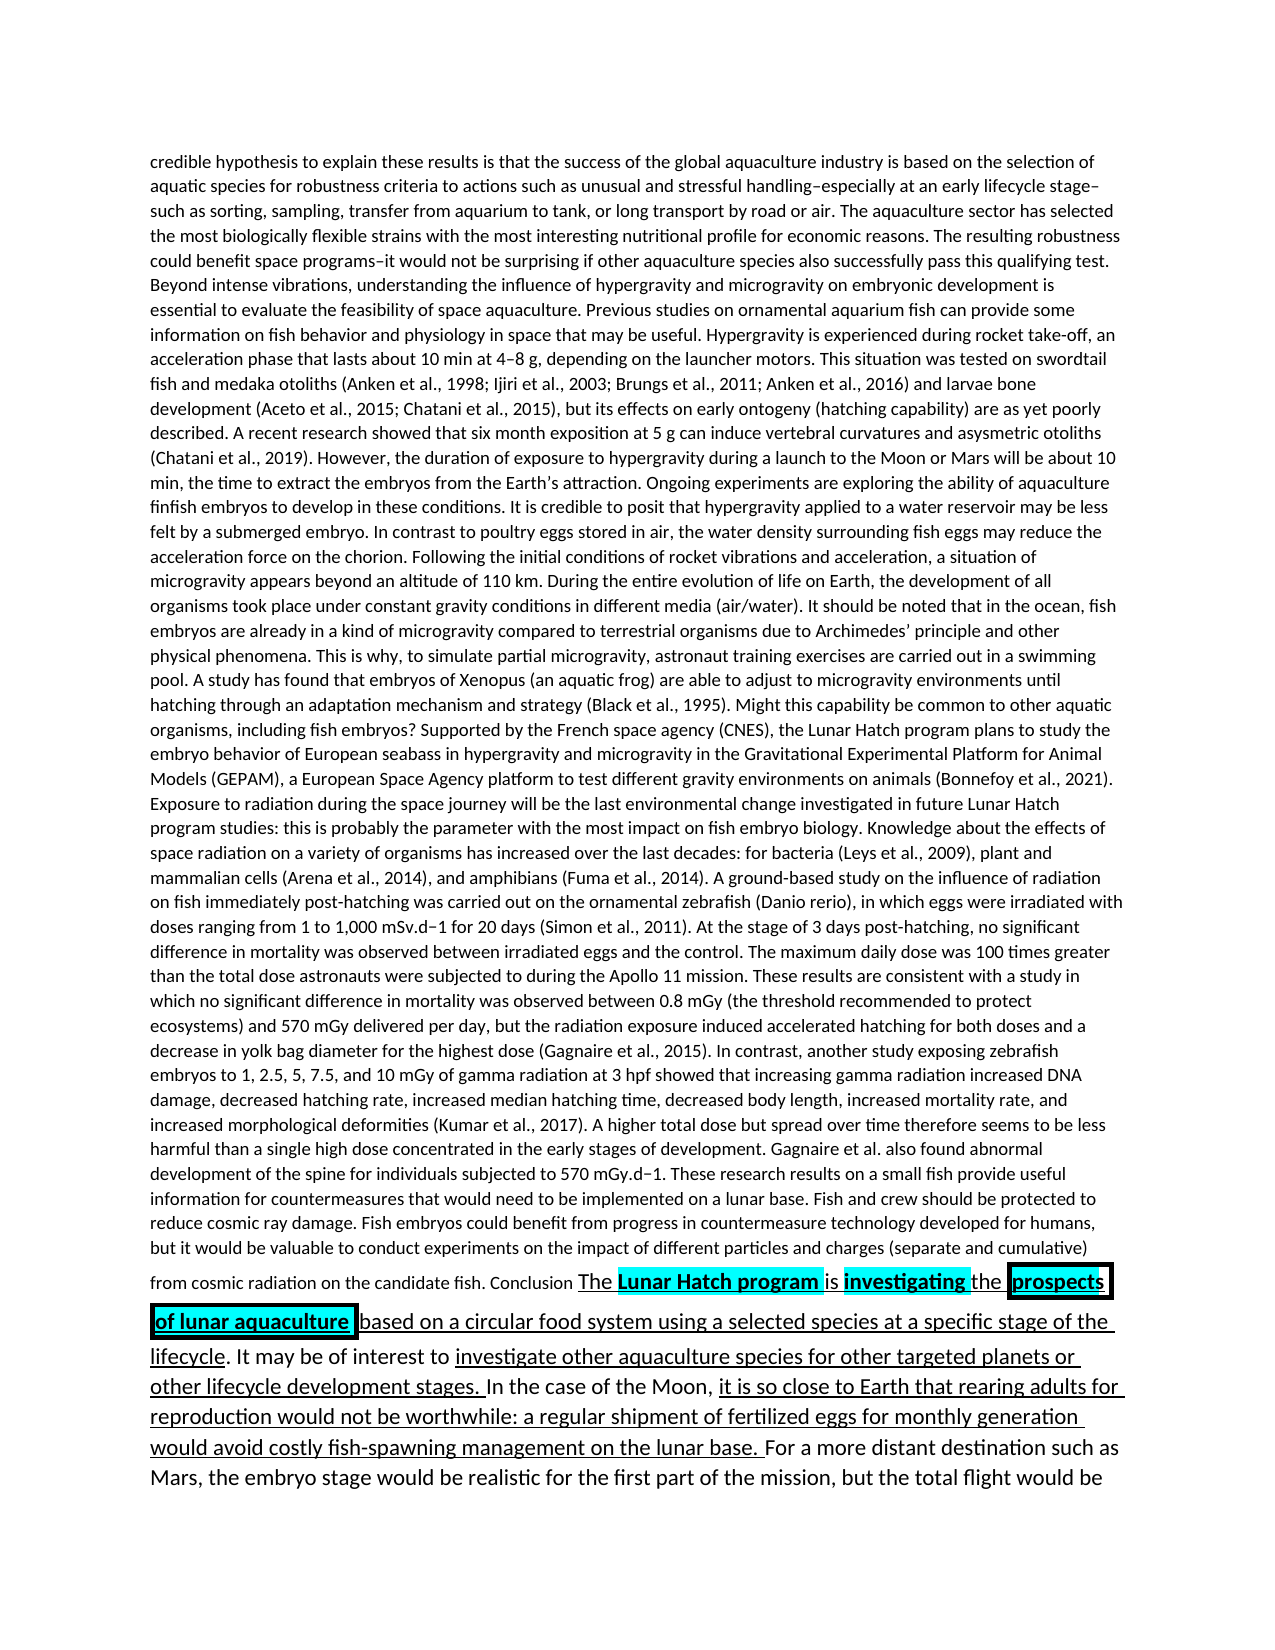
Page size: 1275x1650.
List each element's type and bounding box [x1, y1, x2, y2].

text [150, 150, 1125, 1491]
